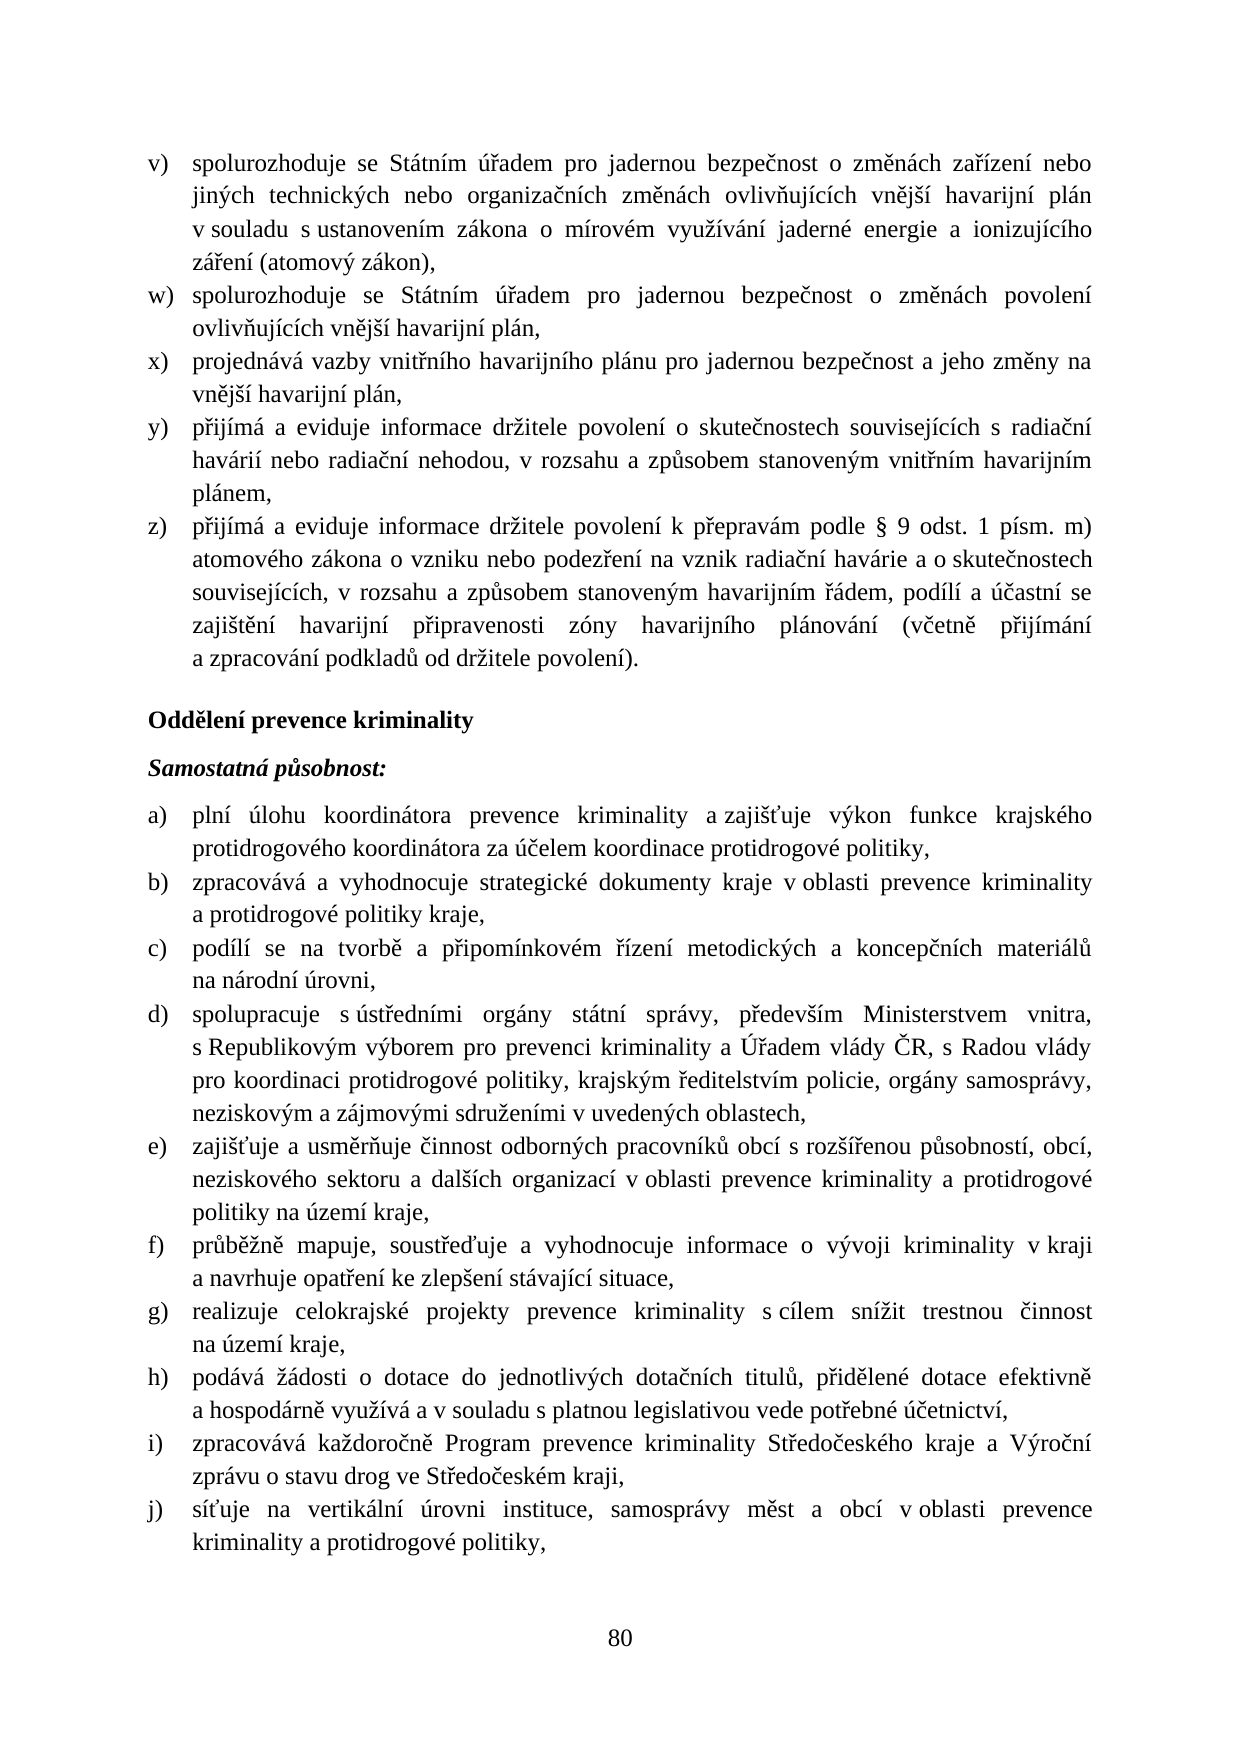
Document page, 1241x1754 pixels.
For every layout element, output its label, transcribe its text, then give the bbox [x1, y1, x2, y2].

list zpracovává každoročně Program prevence kriminality Středočeského kraje a Výroční zprávu o stavu drog ve Středočeském kraji, [148, 1428, 1093, 1490]
list plní úlohu koordinátora prevence kriminality a zajišťuje výkon funkce krajského protidrogového koordinátora za účelem koordinace protidrogové politiky, [148, 801, 1093, 862]
list spolurozhoduje se Státním úřadem pro jadernou bezpečnost o změnách zařízení nebo jiných technických nebo organizačních změnách ovlivňujících vnější havarijní plán v souladu s ustanovením zákona o mírovém využívání jaderné energie a ionizujícího záření (atomový zákon), [148, 148, 1093, 275]
list zpracovává a vyhodnocuje strategické dokumenty kraje v oblasti prevence kriminality a protidrogové politiky kraje, [148, 867, 1093, 928]
list realizuje celokrajské projekty prevence kriminality s cílem snížit trestnou činnost na území kraje, [148, 1296, 1093, 1358]
text Samostatná působnost: [148, 753, 1093, 781]
text Oddělení prevence kriminality [148, 705, 1093, 733]
list spolurozhoduje se Státním úřadem pro jadernou bezpečnost o změnách povolení ovlivňujících vnější havarijní plán, [148, 280, 1093, 341]
list průběžně mapuje, soustřeďuje a vyhodnocuje informace o vývoji kriminality v kraji a navrhuje opatření ke zlepšení stávající situace, [148, 1230, 1093, 1292]
list podává žádosti o dotace do jednotlivých dotačních titulů, přidělené dotace efektivně a hospodárně využívá a v souladu s platnou legislativou vede potřebné účetnictví, [148, 1362, 1093, 1424]
list spolupracuje s ústředními orgány státní správy, především Ministerstvem vnitra, s Republikovým výborem pro prevenci kriminality a Úřadem vlády ČR, s Radou vlády pro koordinaci protidrogové politiky, krajským ředitelstvím policie, orgány samosprávy, neziskovým a zájmovými sdruženími v uvedených oblastech, [148, 999, 1093, 1126]
list projednává vazby vnitřního havarijního plánu pro jadernou bezpečnost a jeho změny na vnější havarijní plán, [148, 346, 1093, 407]
list podílí se na tvorbě a připomínkovém řízení metodických a koncepčních materiálů na národní úrovni, [148, 933, 1093, 994]
list síťuje na vertikální úrovni instituce, samosprávy měst a obcí v oblasti prevence kriminality a protidrogové politiky, [148, 1494, 1093, 1556]
list přijímá a eviduje informace držitele povolení k přepravám podle § 9 odst. 1 písm. m) atomového zákona o vzniku nebo podezření na vznik radiační havárie a o skutečnostech souvisejících, v rozsahu a způsobem stanoveným havarijním řádem, podílí a účastní se zajištění havarijní připravenosti zóny havarijního plánování (včetně přijímání a zpracování podkladů od držitele povolení). [148, 511, 1093, 672]
list přijímá a eviduje informace držitele povolení o skutečnostech souvisejících s radiační havárií nebo radiační nehodou, v rozsahu a způsobem stanoveným vnitřním havarijním plánem, [148, 412, 1093, 507]
list zajišťuje a usměrňuje činnost odborných pracovníků obcí s rozšířenou působností, obcí, neziskového sektoru a dalších organizací v oblasti prevence kriminality a protidrogové politiky na území kraje, [148, 1131, 1093, 1226]
